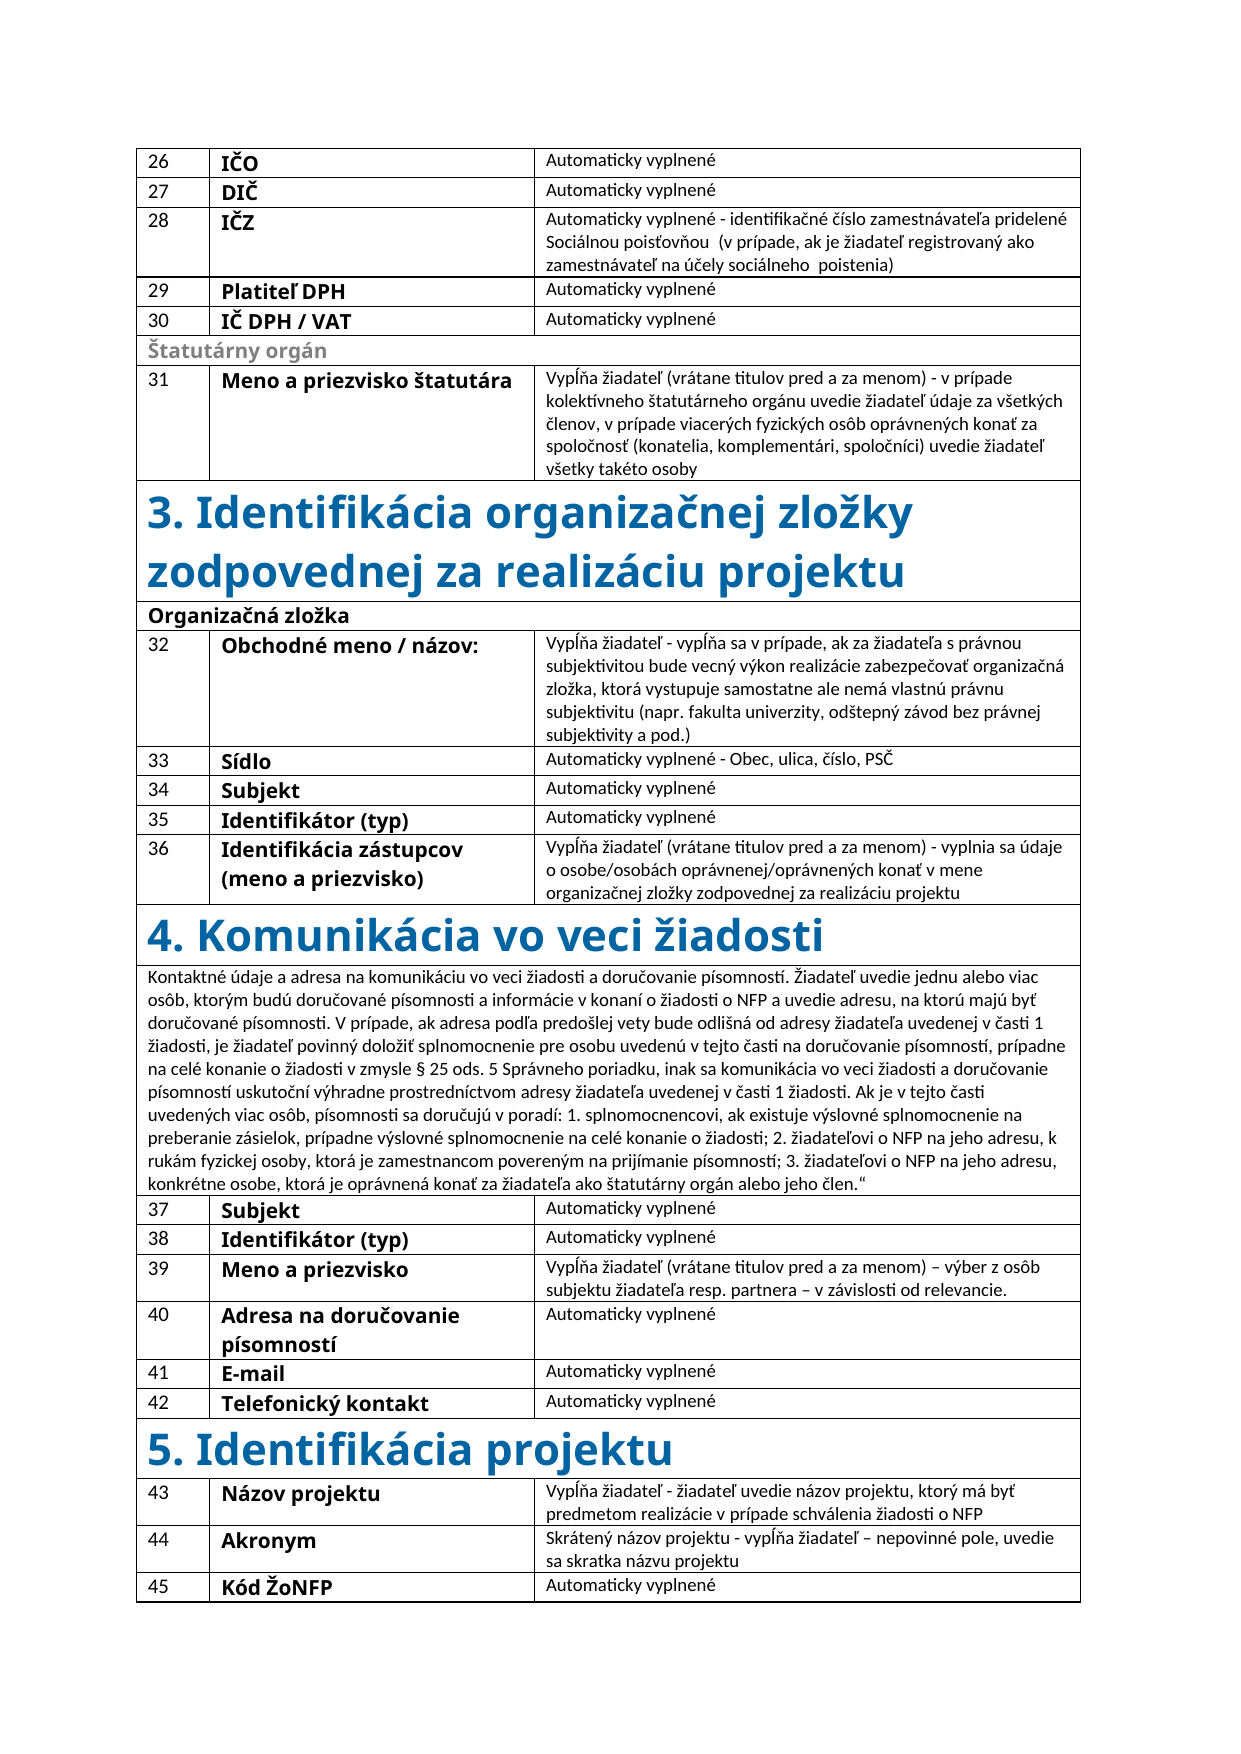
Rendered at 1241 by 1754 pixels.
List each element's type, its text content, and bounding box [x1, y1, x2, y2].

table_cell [535, 149, 1080, 177]
table_cell 35 [137, 806, 209, 834]
table_cell 45 [137, 1573, 209, 1601]
table_cell Automaticky vyplnené - identifikačné číslo zamestnávateľa pridelené Sociálnou poisťovňou (v prípade, ak je žiadateľ registrovaný ako zamestnávateľ na účely sociálneho poistenia) [535, 208, 1080, 276]
table_cell Obchodné meno / názov: [210, 631, 534, 746]
table_cell Identifikátor (typ) [210, 806, 534, 834]
table_cell 34 [137, 776, 209, 805]
table_cell Adresa na doručovanie písomností [210, 1302, 534, 1358]
table_cell Organizačná zložka [137, 602, 1080, 630]
table_cell Subjekt [210, 1196, 534, 1224]
table_cell E-mail [210, 1360, 534, 1388]
table_cell 44 [137, 1526, 209, 1572]
table_cell Akronym [210, 1526, 534, 1572]
table_cell Vypĺňa žiadateľ (vrátane titulov pred a za menom) - vyplnia sa údaje o osobe/osobách oprávnenej/oprávnených konať v mene organizačnej zložky zodpovednej za realizáciu projektu [535, 835, 1080, 904]
table_cell Meno a priezvisko štatutára [210, 366, 534, 480]
table_cell 39 [137, 1255, 209, 1301]
table_cell 36 [137, 835, 209, 904]
table_cell Subjekt [210, 776, 534, 805]
table_cell 33 [137, 747, 209, 775]
table_cell DIČ [210, 178, 534, 207]
table_cell Automaticky vyplnené [535, 178, 1080, 207]
table_cell Identifikátor (typ) [210, 1225, 534, 1254]
table_cell Identifikácia zástupcov (meno a priezvisko) [210, 835, 534, 904]
table_cell 29 [137, 278, 209, 306]
table_cell Automaticky vyplnené [535, 776, 1080, 805]
table_cell Názov projektu [210, 1479, 534, 1525]
table_cell Platiteľ DPH [210, 278, 534, 306]
table_cell 41 [137, 1360, 209, 1388]
table_cell Automaticky vyplnené [535, 1360, 1080, 1388]
table_cell 26 [137, 149, 209, 177]
table_cell Automaticky vyplnené [535, 1573, 1080, 1601]
table_cell Telefonický kontakt [210, 1389, 534, 1417]
table_cell Vypĺňa žiadateľ - žiadateľ uvedie názov projektu, ktorý má byť predmetom realizácie v prípade schválenia žiadosti o NFP [535, 1479, 1080, 1525]
table_cell Meno a priezvisko [210, 1255, 534, 1301]
table_cell 31 [137, 366, 209, 480]
table_cell 38 [137, 1225, 209, 1254]
table_cell Automaticky vyplnené [535, 278, 1080, 306]
table_cell Automaticky vyplnené [535, 1196, 1080, 1224]
table_cell Automaticky vyplnené [535, 806, 1080, 834]
table_cell IČZ [210, 208, 534, 276]
table_cell Automaticky vyplnené [535, 1225, 1080, 1254]
table_cell Automaticky vyplnené [535, 307, 1080, 335]
table_cell Vypĺňa žiadateľ - vypĺňa sa v prípade, ak za žiadateľa s právnou subjektivitou bude vecný výkon realizácie zabezpečovať organizačná zložka, ktorá vystupuje samostatne ale nemá vlastnú právnu subjektivitu (napr. fakulta univerzity, odštepný závod bez právnej subjektivity a pod.) [535, 631, 1080, 746]
table_cell 43 [137, 1479, 209, 1525]
table_cell Kontaktné údaje a adresa na komunikáciu vo veci žiadosti a doručovanie písomností. Žiadateľ uvedie jednu alebo viac osôb, ktorým budú doručované písomnosti a informácie v konaní o žiadosti o NFP a uvedie adresu, na ktorú majú byť doručované písomnosti. V prípade, ak adresa podľa predošlej vety bude odlišná od adresy žiadateľa uvedenej v časti 1 žiadosti, je žiadateľ povinný doložiť splnomocnenie pre osobu uvedenú v tejto časti na doručovanie písomností, prípadne na celé konanie o žiadosti v zmysle § 25 ods. 5 Správneho poriadku, inak sa komunikácia vo veci žiadosti a doručovanie písomností uskutoční výhradne prostredníctvom adresy žiadateľa uvedenej v časti 1 žiadosti. Ak je v tejto časti uvedených viac osôb, písomnosti sa doručujú v poradí: 1. splnomocnencovi, ak existuje výslovné splnomocnenie na preberanie zásielok, prípadne výslovné splnomocnenie na celé konanie o žiadosti; 2. žiadateľovi o NFP na jeho adresu, k rukám fyzickej osoby, ktorá je zamestnancom povereným na prijímanie písomností; 3. žiadateľovi o NFP na jeho adresu, konkrétne osobe, ktorá je oprávnená konať za žiadateľa ako štatutárny orgán alebo jeho člen.“ [137, 966, 1080, 1195]
table_cell 4. Komunikácia vo veci žiadosti [137, 905, 1080, 964]
table_cell 28 [137, 208, 209, 276]
table_cell Sídlo [210, 747, 534, 775]
table_cell 37 [137, 1196, 209, 1224]
table_cell 32 [137, 631, 209, 746]
table_cell Skrátený názov projektu - vypĺňa žiadateľ – nepovinné pole, uvedie sa skratka názvu projektu [535, 1526, 1080, 1572]
table_cell 27 [137, 178, 209, 207]
table_cell Štatutárny orgán [137, 336, 1080, 365]
table_cell 30 [137, 307, 209, 335]
table_cell Automaticky vyplnené [535, 1389, 1080, 1417]
table_cell 40 [137, 1302, 209, 1358]
table_cell Kód ŽoNFP [210, 1573, 534, 1601]
table_cell Vypĺňa žiadateľ (vrátane titulov pred a za menom) – výber z osôb subjektu žiadateľa resp. partnera – v závislosti od relevancie. [535, 1255, 1080, 1301]
table_cell Automaticky vyplnené - Obec, ulica, číslo, PSČ [535, 747, 1080, 775]
table_cell 5. Identifikácia projektu [137, 1419, 1080, 1478]
table_cell Automaticky vyplnené [535, 1302, 1080, 1358]
table_cell IČ DPH / VAT [210, 307, 534, 335]
table_cell IČO [210, 149, 534, 177]
table_cell 3. Identifikácia organizačnej zložky zodpovednej za realizáciu projektu [137, 481, 1080, 601]
table_cell 42 [137, 1389, 209, 1417]
